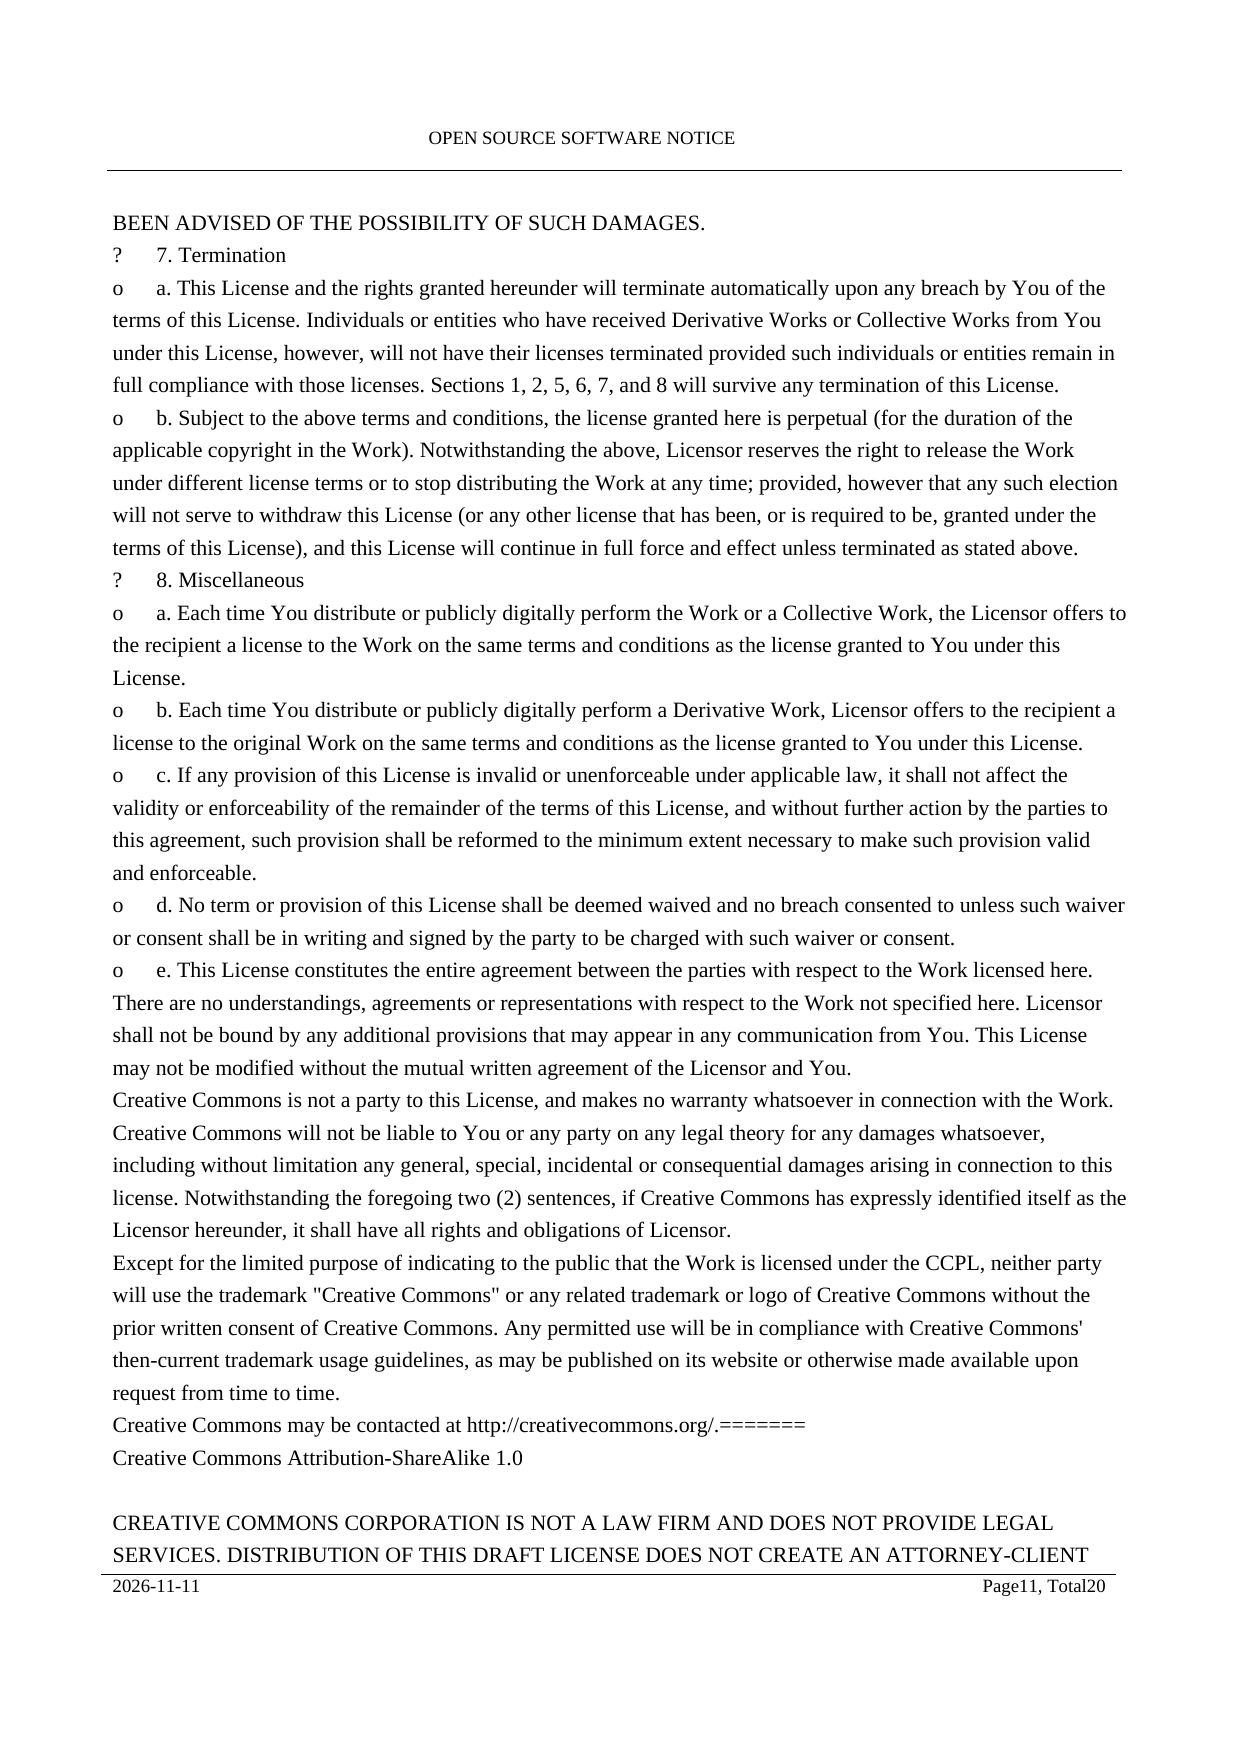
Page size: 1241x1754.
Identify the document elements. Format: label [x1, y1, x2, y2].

text [112, 206, 1128, 1571]
